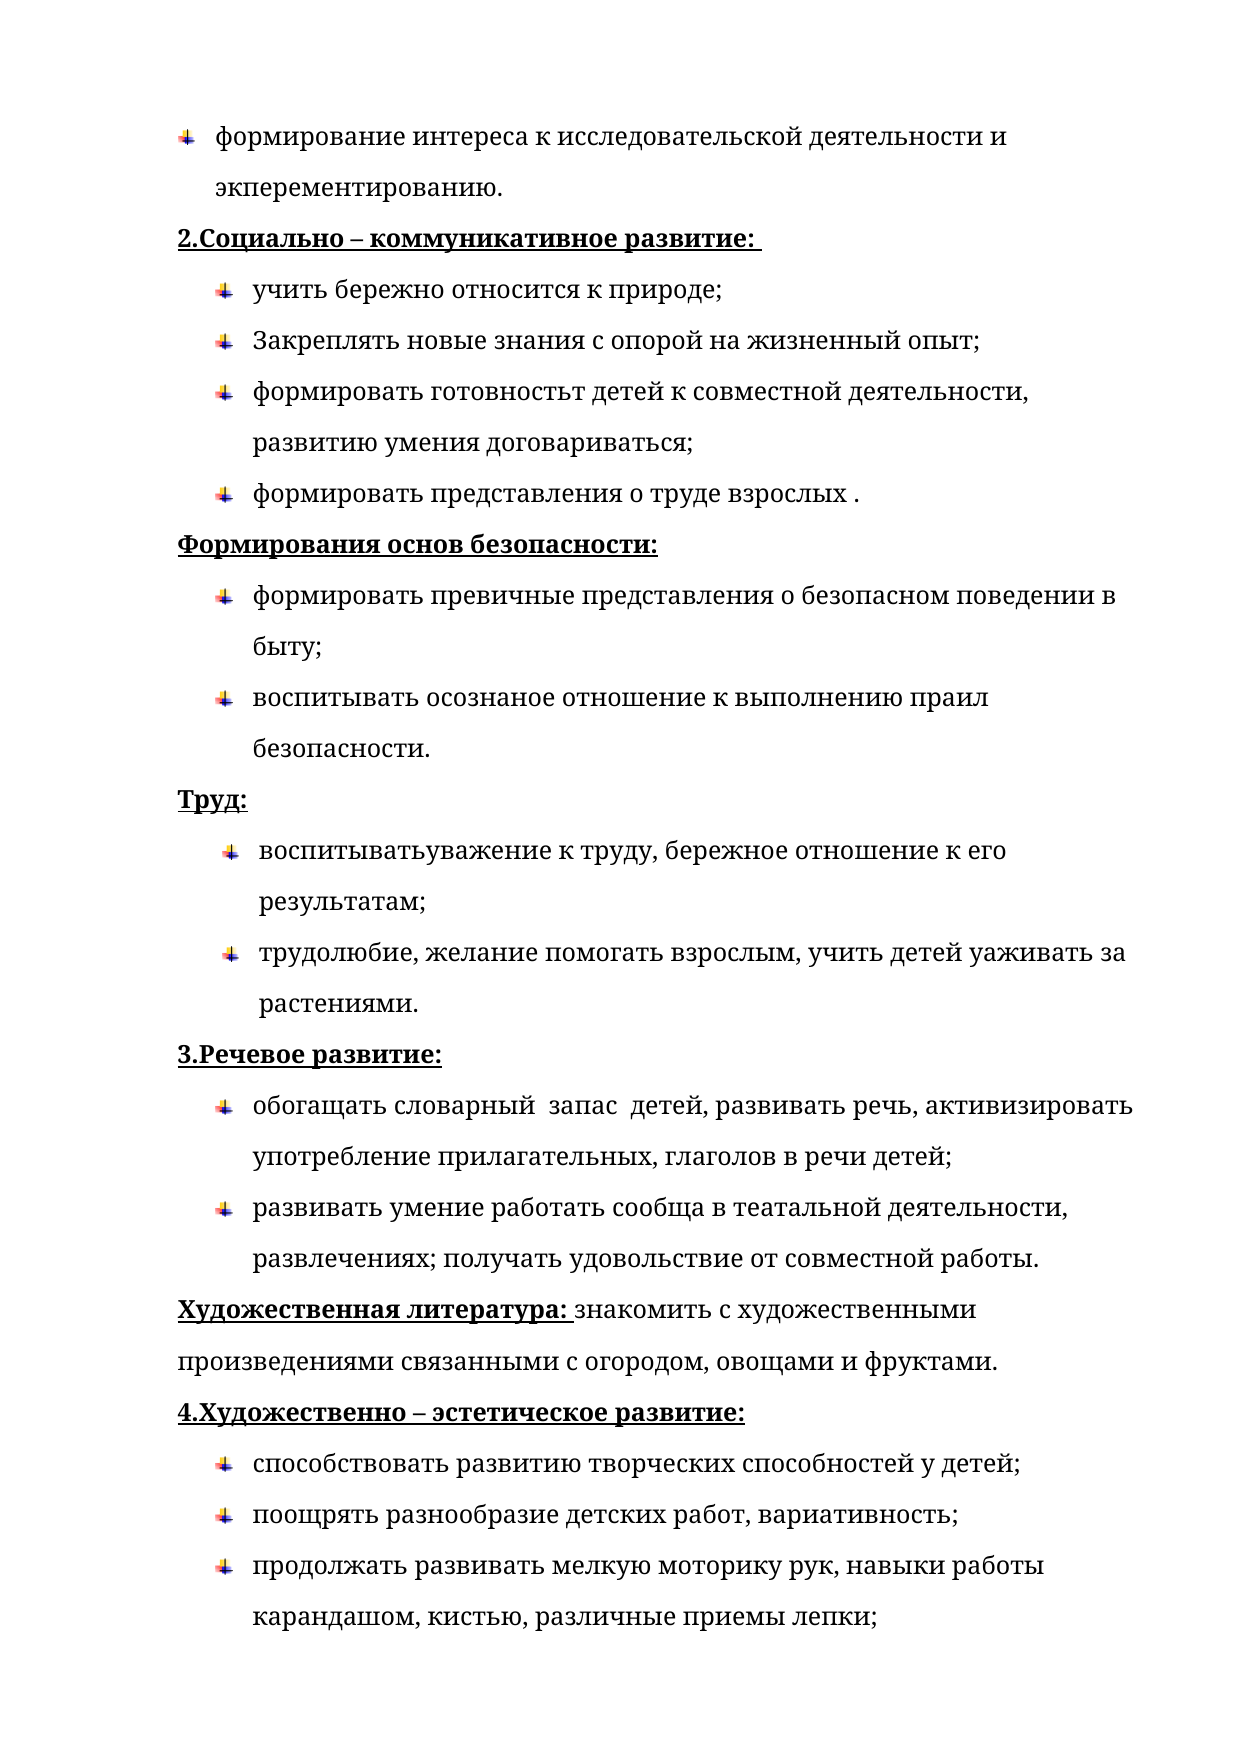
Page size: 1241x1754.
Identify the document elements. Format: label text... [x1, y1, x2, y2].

text 3.Речевое развитие: [177, 1037, 1152, 1071]
picture [215, 1200, 233, 1217]
picture [215, 1455, 233, 1472]
picture [215, 1098, 233, 1115]
list Закреплять новые знания с опорой на жизненный опыт; [215, 322, 1152, 356]
list формировать готовностьт детей к совместной деятельности, развитию умения договариваться; [215, 373, 1152, 458]
list обогащать словарный запас детей, развивать речь, активизировать употребление прилагательных, глаголов в речи детей; [215, 1088, 1152, 1173]
list способствовать развитию творческих способностей у детей; [215, 1445, 1152, 1479]
text 4.Художественно – эстетическое развитие: [177, 1394, 1152, 1428]
list воспитывать осознаное отношение к выполнению праил безопасности. [215, 679, 1152, 765]
picture [178, 128, 195, 145]
picture [215, 383, 233, 401]
picture [215, 485, 233, 503]
list продолжать развивать мелкую моторику рук, навыки работы карандашом, кистью, различные приемы лепки; [215, 1547, 1152, 1632]
text Художественная литература: знакомить с художественными произведениями связанными с огородом, овощами и фруктами. [177, 1292, 1152, 1377]
list формировать представления о труде взрослых . [215, 475, 1152, 509]
picture [222, 945, 239, 962]
list формировать превичные представления о безопасном поведении в быту; [215, 577, 1152, 663]
picture [215, 332, 233, 350]
picture [215, 281, 233, 299]
picture [215, 1506, 233, 1524]
picture [222, 843, 239, 860]
list поощрять разнообразие детских работ, вариативность; [215, 1496, 1152, 1530]
list воспитыватьуважение к труду, бережное отношение к его результатам; [221, 833, 1152, 918]
text Труд: [177, 782, 1152, 816]
list формирование интереса к исследовательской деятельности и экперементированию. [177, 118, 1152, 203]
text Формирования основ безопасности: [177, 526, 1152, 561]
text 2.Социально – коммуникативное развитие: [177, 220, 1152, 254]
list развивать умение работать сообща в театальной деятельности, развлечениях; получать удовольствие от совместной работы. [215, 1190, 1152, 1275]
list учить бережно относится к природе; [215, 271, 1152, 305]
picture [215, 1557, 233, 1575]
picture [215, 689, 233, 707]
picture [215, 587, 233, 605]
list трудолюбие, желание помогать взрослым, учить детей уаживать за растениями. [221, 935, 1152, 1020]
